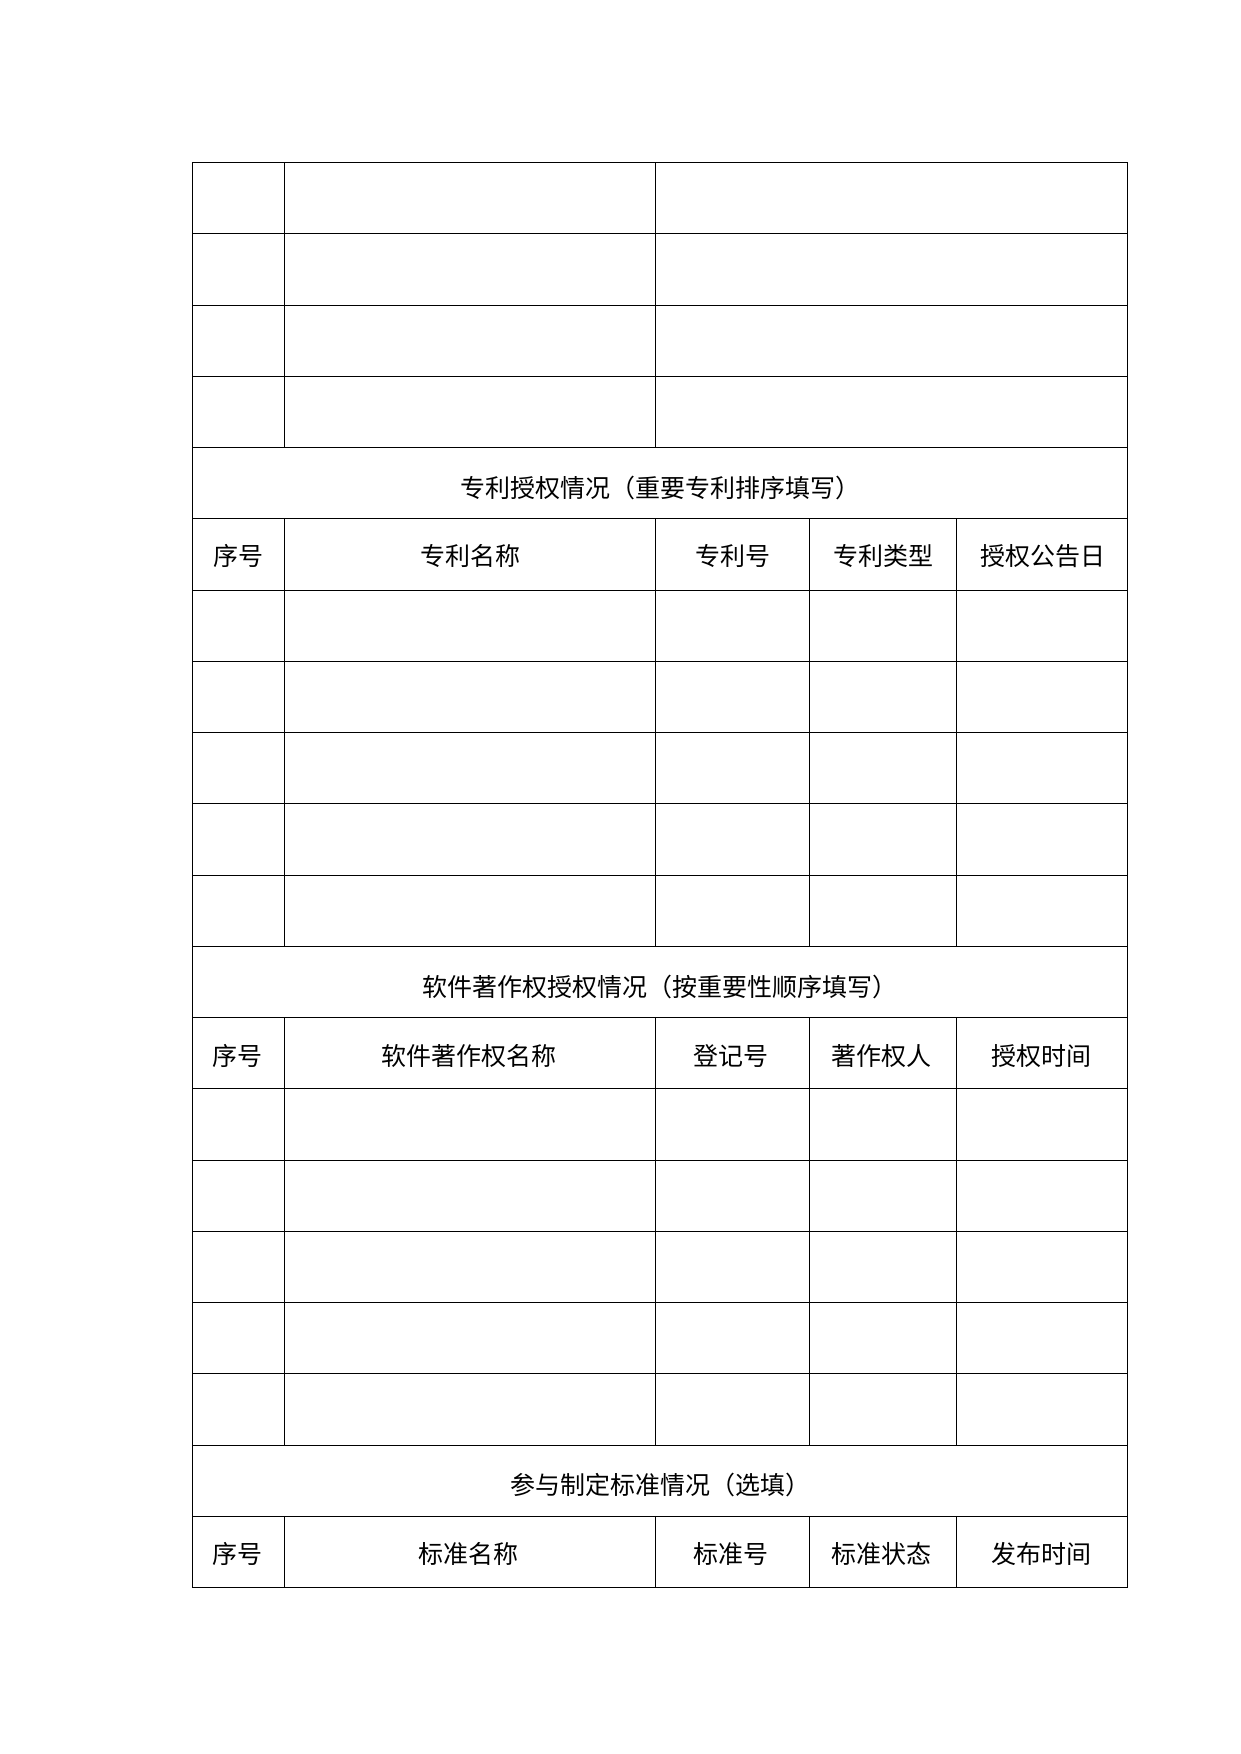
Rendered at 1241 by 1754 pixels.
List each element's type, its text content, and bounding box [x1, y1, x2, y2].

table_cell [656, 804, 809, 874]
table_cell [285, 733, 655, 803]
table_cell 授权时间 [957, 1018, 1127, 1088]
table_cell 参与制定标准情况（选填） [193, 1446, 1127, 1516]
table_cell 专利授权情况（重要专利排序填写） [193, 448, 1127, 518]
table_cell [285, 377, 655, 447]
table_cell [193, 662, 284, 732]
table_cell [285, 1161, 655, 1231]
table_cell [810, 733, 956, 803]
table_cell [957, 1232, 1127, 1302]
table_cell [656, 662, 809, 732]
table_cell [957, 876, 1127, 946]
table_cell [957, 591, 1127, 661]
table_cell 专利类型 [810, 519, 956, 589]
table_cell [285, 876, 655, 946]
table_cell [957, 662, 1127, 732]
table_cell [193, 1303, 284, 1373]
table_cell [957, 1303, 1127, 1373]
table_cell [285, 306, 655, 376]
table_cell [810, 1161, 956, 1231]
table_cell [193, 876, 284, 946]
table_cell 标准名称 [285, 1517, 655, 1587]
table_cell [656, 234, 1127, 304]
table_cell [810, 662, 956, 732]
table_cell 序号 [193, 519, 284, 589]
table_cell [193, 306, 284, 376]
table_cell [193, 1232, 284, 1302]
table_cell [810, 876, 956, 946]
table_cell [285, 1089, 655, 1159]
table_cell [193, 1161, 284, 1231]
table_cell [810, 1303, 956, 1373]
table_cell [957, 733, 1127, 803]
table_cell [656, 1303, 809, 1373]
table_cell [656, 306, 1127, 376]
table_cell [810, 1089, 956, 1159]
table_cell [656, 163, 1127, 233]
table_cell [285, 662, 655, 732]
table_cell 专利号 [656, 519, 809, 589]
table_cell [193, 1374, 284, 1444]
table_cell [810, 804, 956, 874]
table_cell [193, 591, 284, 661]
table_cell 标准状态 [810, 1517, 956, 1587]
table_cell 著作权人 [810, 1018, 956, 1088]
table_cell [656, 1232, 809, 1302]
table_cell [957, 1374, 1127, 1444]
table_cell [957, 1089, 1127, 1159]
table_cell [285, 591, 655, 661]
table_cell 软件著作权授权情况（按重要性顺序填写） [193, 947, 1127, 1017]
table_cell [656, 733, 809, 803]
table_cell [957, 804, 1127, 874]
table_cell 序号 [193, 1517, 284, 1587]
table_cell [656, 591, 809, 661]
table_cell [656, 876, 809, 946]
table_cell [656, 1374, 809, 1444]
table_cell [193, 804, 284, 874]
table_cell [810, 1374, 956, 1444]
table_cell 专利名称 [285, 519, 655, 589]
table_cell [285, 1232, 655, 1302]
table_cell [285, 804, 655, 874]
table_cell [810, 591, 956, 661]
table_cell [957, 1161, 1127, 1231]
table_cell [285, 1374, 655, 1444]
table_cell 登记号 [656, 1018, 809, 1088]
table_cell 标准号 [656, 1517, 809, 1587]
table_cell [193, 1089, 284, 1159]
table_cell 发布时间 [957, 1517, 1127, 1587]
table_cell [285, 1303, 655, 1373]
table_cell 序号 [193, 1018, 284, 1088]
table_cell [285, 163, 655, 233]
table_cell 授权公告日 [957, 519, 1127, 589]
table_cell [193, 234, 284, 304]
table_cell [656, 1089, 809, 1159]
table_cell 软件著作权名称 [285, 1018, 655, 1088]
table_cell [193, 377, 284, 447]
table_cell [193, 733, 284, 803]
table_cell [656, 1161, 809, 1231]
table_cell [656, 377, 1127, 447]
table_cell [285, 234, 655, 304]
table_cell [810, 1232, 956, 1302]
table_cell [193, 163, 284, 233]
